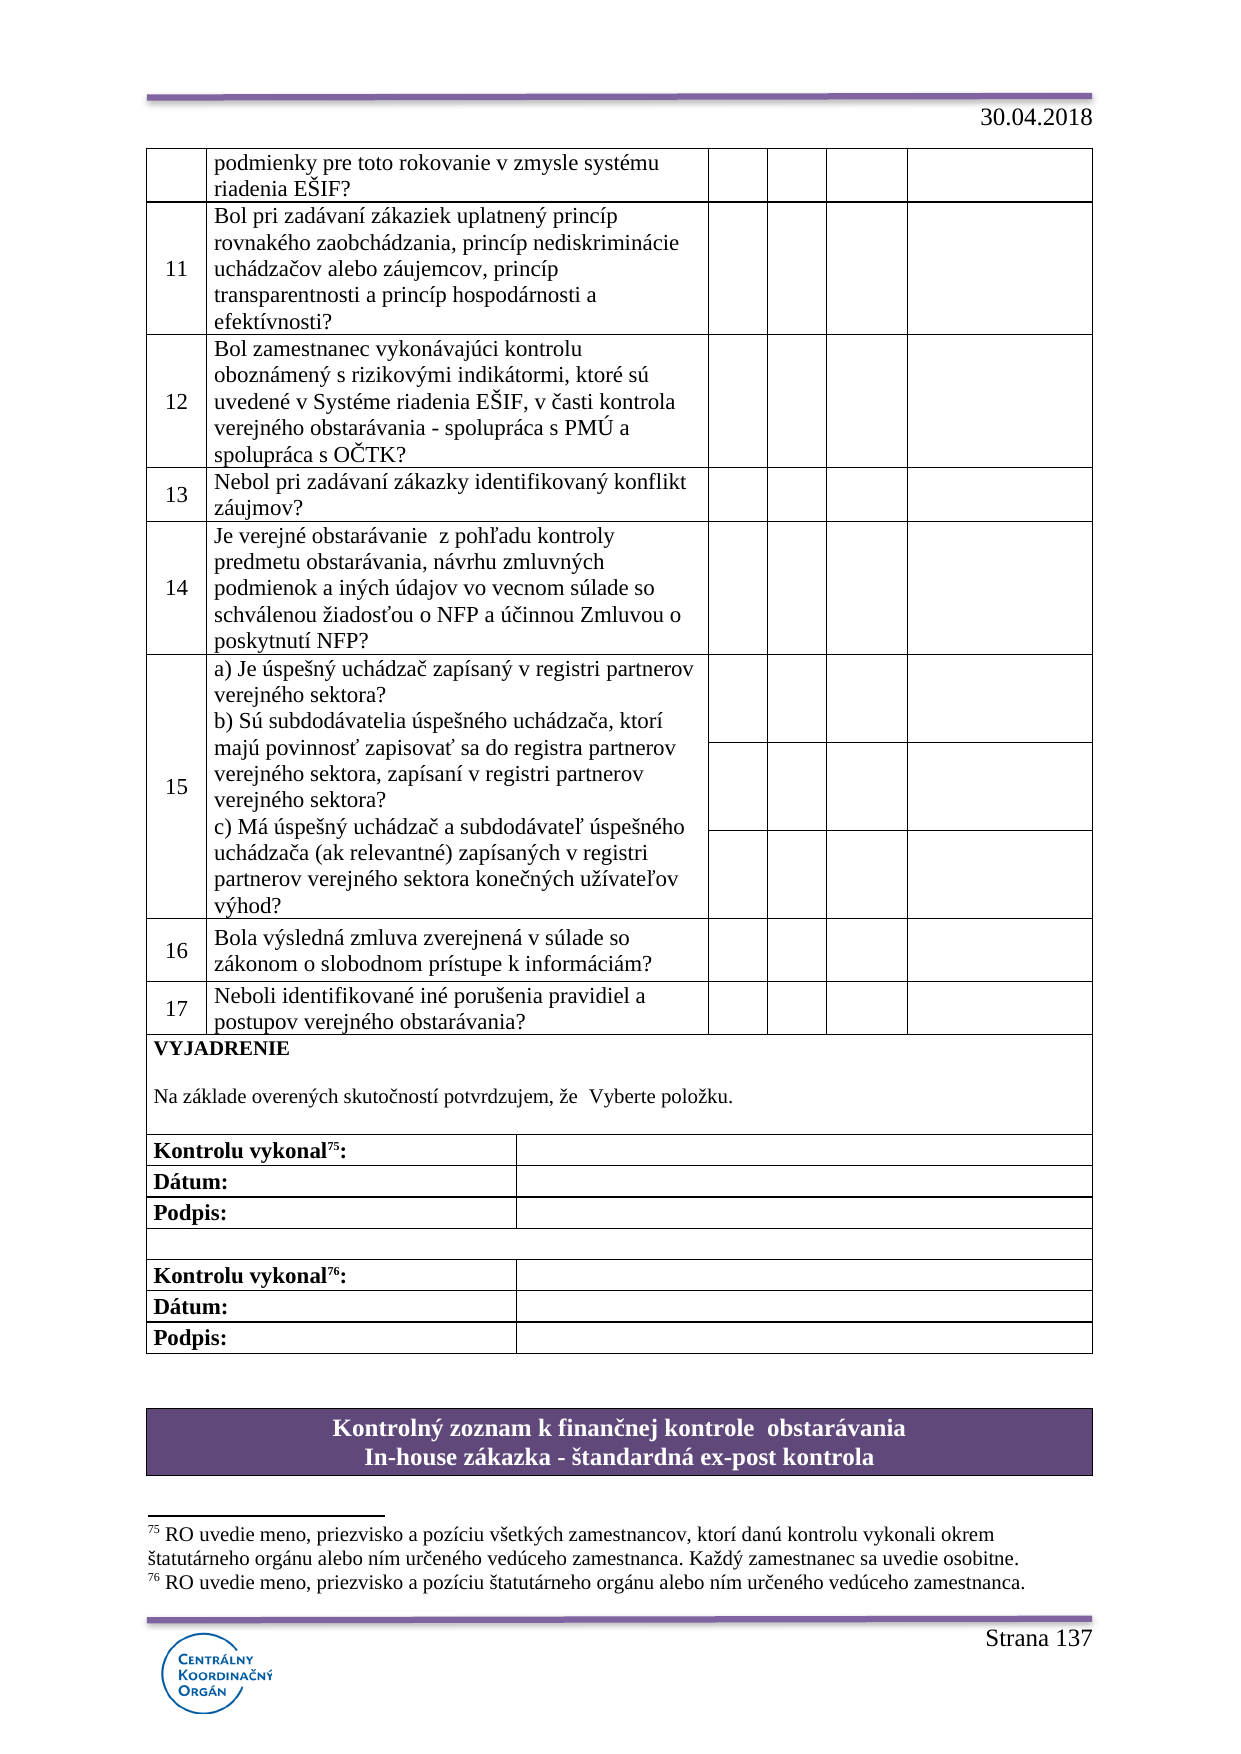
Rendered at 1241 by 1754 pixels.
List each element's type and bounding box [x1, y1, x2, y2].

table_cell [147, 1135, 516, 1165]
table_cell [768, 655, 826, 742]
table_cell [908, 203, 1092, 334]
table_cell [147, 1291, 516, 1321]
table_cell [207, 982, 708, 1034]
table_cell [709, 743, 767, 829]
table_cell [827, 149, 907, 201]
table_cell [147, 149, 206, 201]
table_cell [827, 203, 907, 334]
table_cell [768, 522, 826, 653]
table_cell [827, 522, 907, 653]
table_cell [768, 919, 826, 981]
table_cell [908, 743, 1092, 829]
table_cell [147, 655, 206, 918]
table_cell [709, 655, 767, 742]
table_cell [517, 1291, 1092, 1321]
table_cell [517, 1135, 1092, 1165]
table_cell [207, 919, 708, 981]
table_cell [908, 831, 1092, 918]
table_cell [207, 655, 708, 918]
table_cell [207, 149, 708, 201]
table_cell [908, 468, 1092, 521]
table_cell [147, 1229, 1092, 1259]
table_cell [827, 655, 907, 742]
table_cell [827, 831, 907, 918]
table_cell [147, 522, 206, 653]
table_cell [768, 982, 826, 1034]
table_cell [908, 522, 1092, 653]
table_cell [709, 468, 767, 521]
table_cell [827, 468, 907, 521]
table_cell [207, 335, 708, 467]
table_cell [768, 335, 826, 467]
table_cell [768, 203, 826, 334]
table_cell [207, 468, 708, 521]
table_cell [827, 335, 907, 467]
picture [159, 1631, 272, 1713]
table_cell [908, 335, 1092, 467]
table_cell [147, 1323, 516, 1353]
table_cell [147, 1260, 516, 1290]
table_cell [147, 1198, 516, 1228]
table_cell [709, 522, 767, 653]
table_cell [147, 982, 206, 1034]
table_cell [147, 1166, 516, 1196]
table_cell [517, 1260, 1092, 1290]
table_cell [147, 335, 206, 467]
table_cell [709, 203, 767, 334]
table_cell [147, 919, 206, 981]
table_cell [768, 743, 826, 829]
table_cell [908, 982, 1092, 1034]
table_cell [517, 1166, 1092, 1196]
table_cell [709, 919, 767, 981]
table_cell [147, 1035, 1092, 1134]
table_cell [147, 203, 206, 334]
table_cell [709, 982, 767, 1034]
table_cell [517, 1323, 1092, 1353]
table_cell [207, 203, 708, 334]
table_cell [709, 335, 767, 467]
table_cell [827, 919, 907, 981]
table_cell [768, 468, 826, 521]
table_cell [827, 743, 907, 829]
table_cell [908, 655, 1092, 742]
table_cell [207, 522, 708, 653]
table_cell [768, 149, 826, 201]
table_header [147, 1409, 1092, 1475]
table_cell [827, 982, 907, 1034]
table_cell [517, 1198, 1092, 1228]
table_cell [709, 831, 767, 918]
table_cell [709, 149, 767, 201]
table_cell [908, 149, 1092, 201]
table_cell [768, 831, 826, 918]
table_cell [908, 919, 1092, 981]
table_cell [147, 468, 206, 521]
